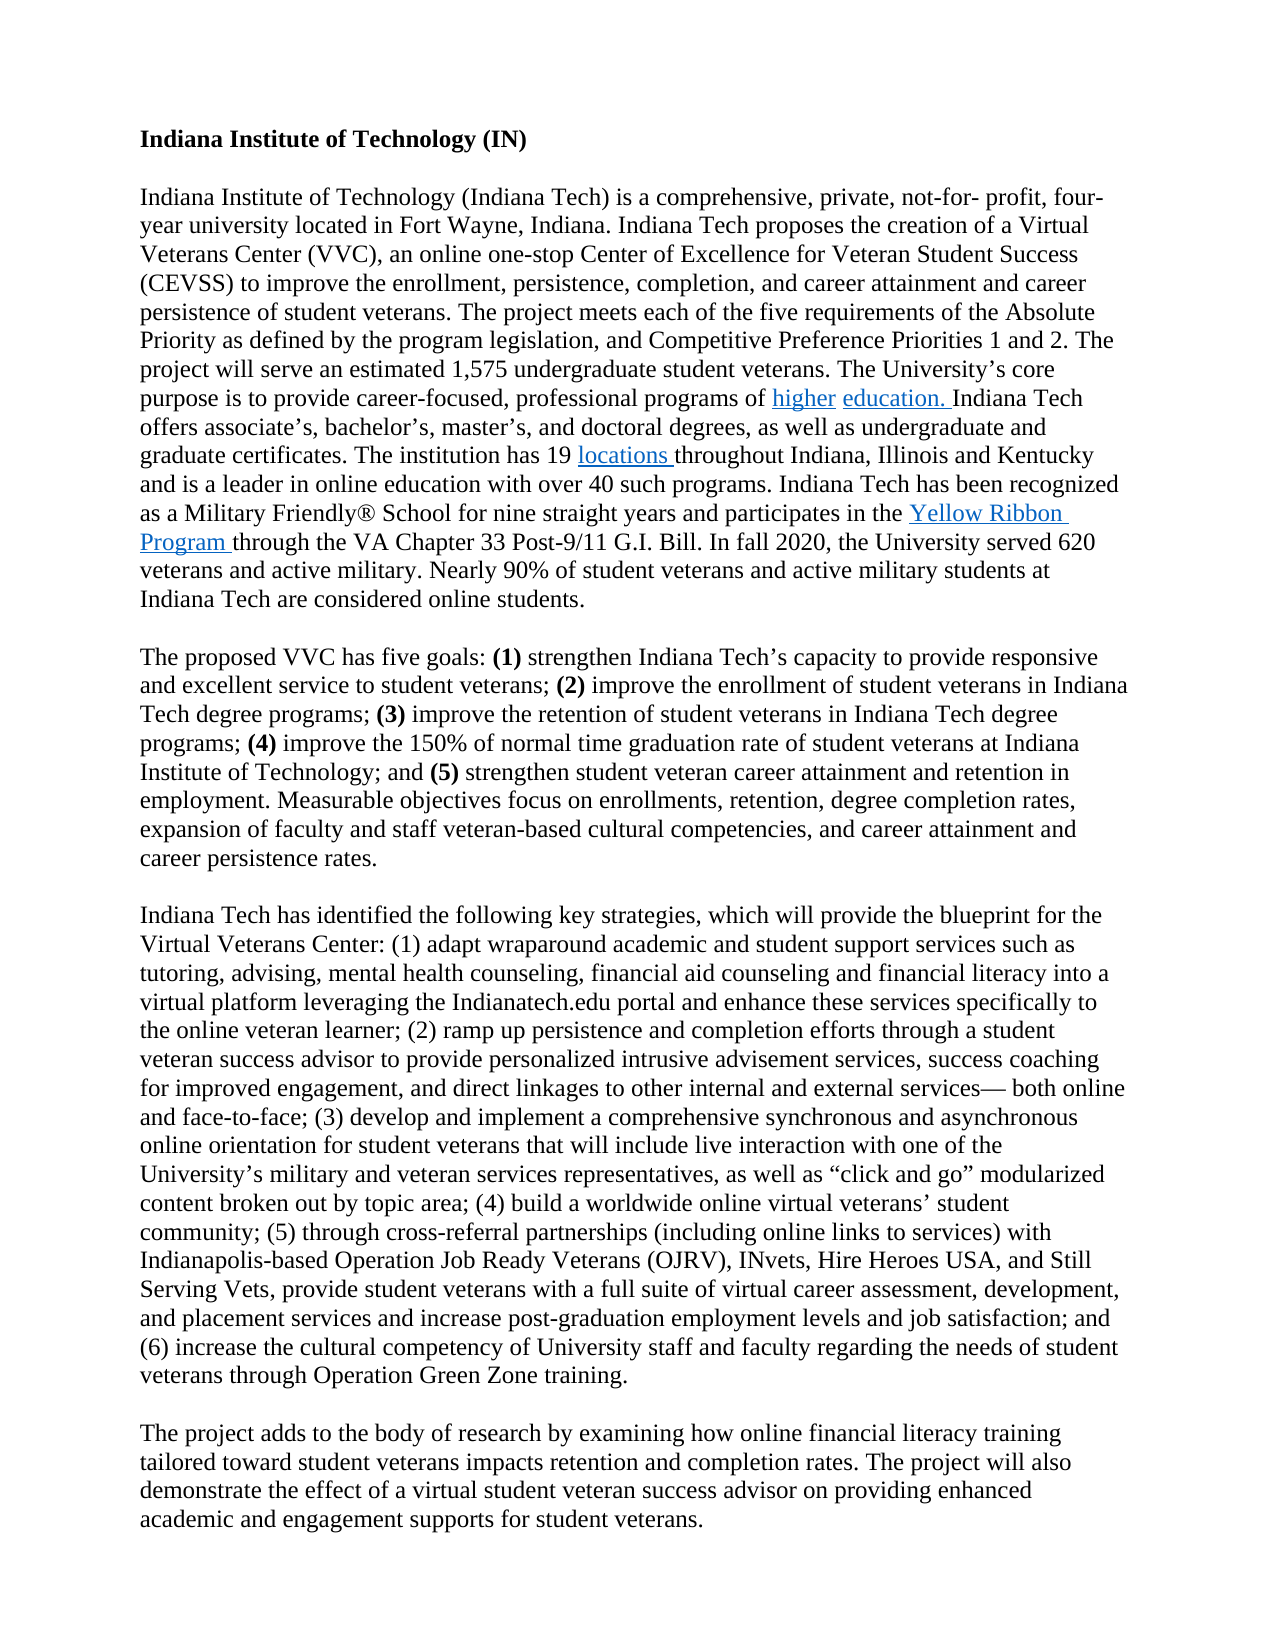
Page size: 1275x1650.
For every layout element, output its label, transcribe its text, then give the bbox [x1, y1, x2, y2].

text Indiana Institute of Technology (IN) [139, 124, 1129, 153]
text Indiana Tech has identified the following key strategies, which will provide the blueprint for the Virtual Veterans Center: (1) adapt wraparound academic and student support services such as tutoring, advising, mental health counseling, financial aid counseling and financial literacy into a virtual platform leveraging the Indianatech.edu portal and enhance these services specifically to the online veteran learner; (2) ramp up persistence and completion efforts through a student veteran success advisor to provide personalized intrusive advisement services, success coaching for improved engagement, and direct linkages to other internal and external services— both online and face-to-face; (3) develop and implement a comprehensive synchronous and asynchronous online orientation for student veterans that will include live interaction with one of the University’s military and veteran services representatives, as well as “click and go” modularized content broken out by topic area; (4) build a worldwide online virtual veterans’ student community; (5) through cross-referral partnerships (including online links to services) with Indianapolis-based Operation Job Ready Veterans (OJRV), INvets, Hire Heroes USA, and Still Serving Vets, provide student veterans with a full suite of virtual career assessment, development, and placement services and increase post-graduation employment levels and job satisfaction; and (6) increase the cultural competency of University staff and faculty regarding the needs of student veterans through Operation Green Zone training. [139, 900, 1129, 1389]
text The project adds to the body of research by examining how online financial literacy training tailored toward student veterans impacts retention and completion rates. The project will also demonstrate the effect of a virtual student veteran success advisor on providing enhanced academic and engagement supports for student veterans. [139, 1418, 1129, 1533]
text Indiana Institute of Technology (Indiana Tech) is a comprehensive, private, not-for- profit, four-year university located in Fort Wayne, Indiana. Indiana Tech proposes the creation of a Virtual Veterans Center (VVC), an online one-stop Center of Excellence for Veteran Student Success (CEVSS) to improve the enrollment, persistence, completion, and career attainment and career persistence of student veterans. The project meets each of the five requirements of the Absolute Priority as defined by the program legislation, and Competitive Preference Priorities 1 and 2. The project will serve an estimated 1,575 undergraduate student veterans. The University’s core purpose is to provide career-focused, professional programs of higher education. Indiana Tech offers associate’s, bachelor’s, master’s, and doctoral degrees, as well as undergraduate and graduate certificates. The institution has 19 locations throughout Indiana, Illinois and Kentucky and is a leader in online education with over 40 such programs. Indiana Tech has been recognized as a Military Friendly® School for nine straight years and participates in the Yellow Ribbon Program through the VA Chapter 33 Post-9/11 G.I. Bill. In fall 2020, the University served 620 veterans and active military. Nearly 90% of student veterans and active military students at Indiana Tech are considered online students. [139, 182, 1129, 613]
text The proposed VVC has five goals: (1) strengthen Indiana Tech’s capacity to provide responsive and excellent service to student veterans; (2) improve the enrollment of student veterans in Indiana Tech degree programs; (3) improve the retention of student veterans in Indiana Tech degree programs; (4) improve the 150% of normal time graduation rate of student veterans at Indiana Institute of Technology; and (5) strengthen student veteran career attainment and retention in employment. Measurable objectives focus on enrollments, retention, degree completion rates, expansion of faculty and staff veteran-based cultural competencies, and career attainment and career persistence rates. [139, 642, 1129, 872]
